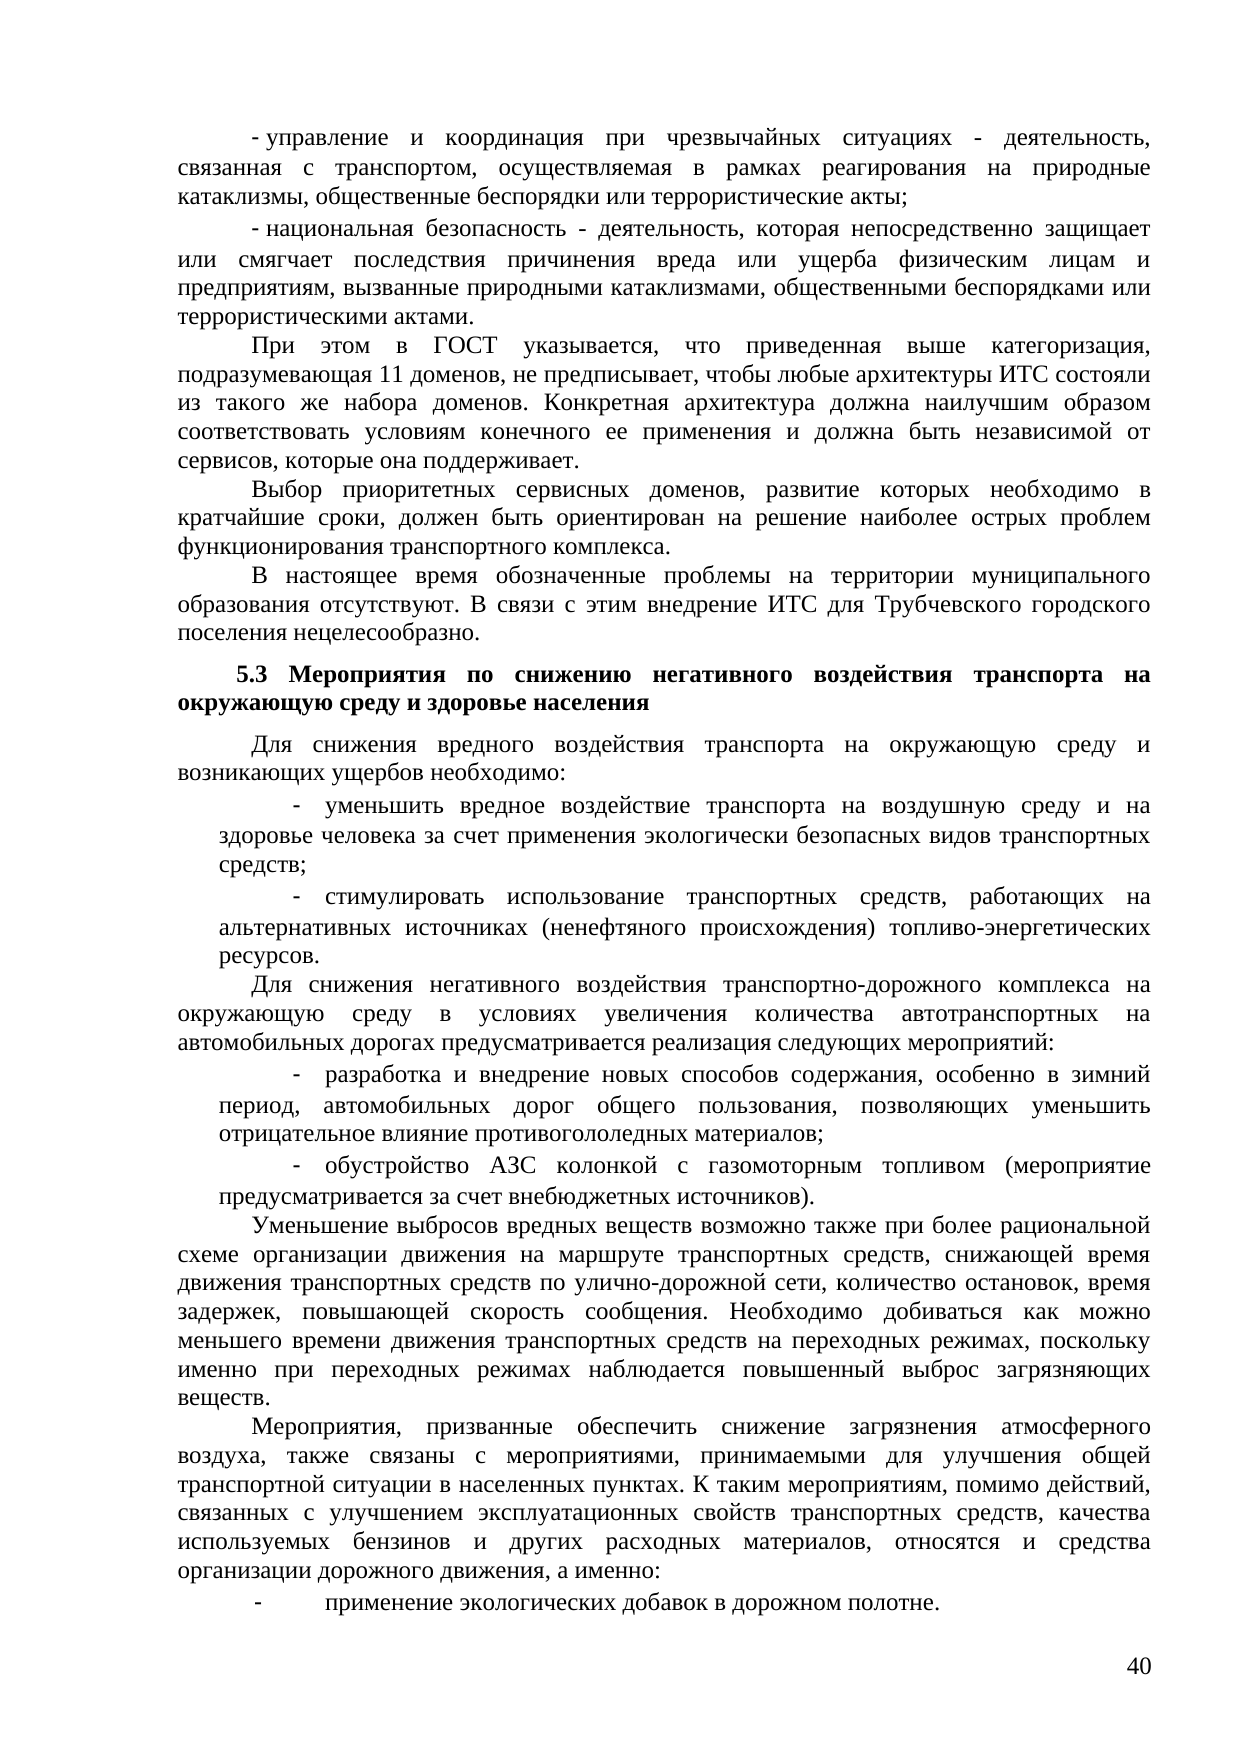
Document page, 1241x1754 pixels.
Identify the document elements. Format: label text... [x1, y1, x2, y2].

text национальная безопасность - деятельность, которая непосредственно защищает или смягчает последствия причинения вреда или ущерба физическим лицам и предприятиям, вызванные природными катаклизмами, общественными беспорядками или террористическими актами. [177, 210, 1152, 330]
text применение экологических добавок в дорожном полотне. [218, 1584, 1152, 1618]
text Выбор приоритетных сервисных доменов, развитие которых необходимо в кратчайшие сроки, должен быть ориентирован на решение наиболее острых проблем функционирования транспортного комплекса. [177, 474, 1152, 560]
text В настоящее время обозначенные проблемы на территории муниципального образования отсутствуют. В связи с этим внедрение ИТС для Трубчевского городского поселения нецелесообразно. [177, 560, 1152, 646]
text разработка и внедрение новых способов содержания, особенно в зимний период, автомобильных дорог общего пользования, позволяющих уменьшить отрицательное влияние противогололедных материалов; [218, 1056, 1152, 1147]
text обустройство АЗС колонкой с газомоторным топливом (мероприятие предусматривается за счет внебюджетных источников). [218, 1147, 1152, 1210]
text Для снижения вредного воздействия транспорта на окружающую среду и возникающих ущербов необходимо: [177, 729, 1152, 786]
text Для снижения негативного воздействия транспортно-дорожного комплекса на окружающую среду в условиях увеличения количества автотранспортных на автомобильных дорогах предусматривается реализация следующих мероприятий: [177, 969, 1152, 1056]
text управление и координация при чрезвычайных ситуациях - деятельность, связанная с транспортом, осуществляемая в рамках реагирования на природные катаклизмы, общественные беспорядки или террористические акты; [177, 118, 1152, 210]
text При этом в ГОСТ указывается, что приведенная выше категоризация, подразумевающая 11 доменов, не предписывает, чтобы любые архитектуры ИТС состояли из такого же набора доменов. Конкретная архитектура должна наилучшим образом соответствовать условиям конечного ее применения и должна быть независимой от сервисов, которые она поддерживает. [177, 330, 1152, 474]
text Мероприятия, призванные обеспечить снижение загрязнения атмосферного воздуха, также связаны с мероприятиями, принимаемыми для улучшения общей транспортной ситуации в населенных пунктах. К таким мероприятиям, помимо действий, связанных с улучшением эксплуатационных свойств транспортных средств, качества используемых бензинов и других расходных материалов, относятся и средства организации дорожного движения, а именно: [177, 1411, 1152, 1584]
text Уменьшение выбросов вредных веществ возможно также при более рациональной схеме организации движения на маршруте транспортных средств, снижающей время движения транспортных средств по улично-дорожной сети, количество остановок, время задержек, повышающей скорость сообщения. Необходимо добиваться как можно меньшего времени движения транспортных средств на переходных режимах, поскольку именно при переходных режимах наблюдается повышенный выброс загрязняющих веществ. [177, 1210, 1152, 1411]
text уменьшить вредное воздействие транспорта на воздушную среду и на здоровье человека за счет применения экологически безопасных видов транспортных средств; [218, 786, 1152, 878]
text стимулировать использование транспортных средств, работающих на альтернативных источниках (ненефтяного происхождения) топливо-энергетических ресурсов. [218, 878, 1152, 969]
subtitle 5.3 Мероприятия по снижению негативного воздействия транспорта на окружающую среду и здоровье населения [177, 659, 1152, 716]
